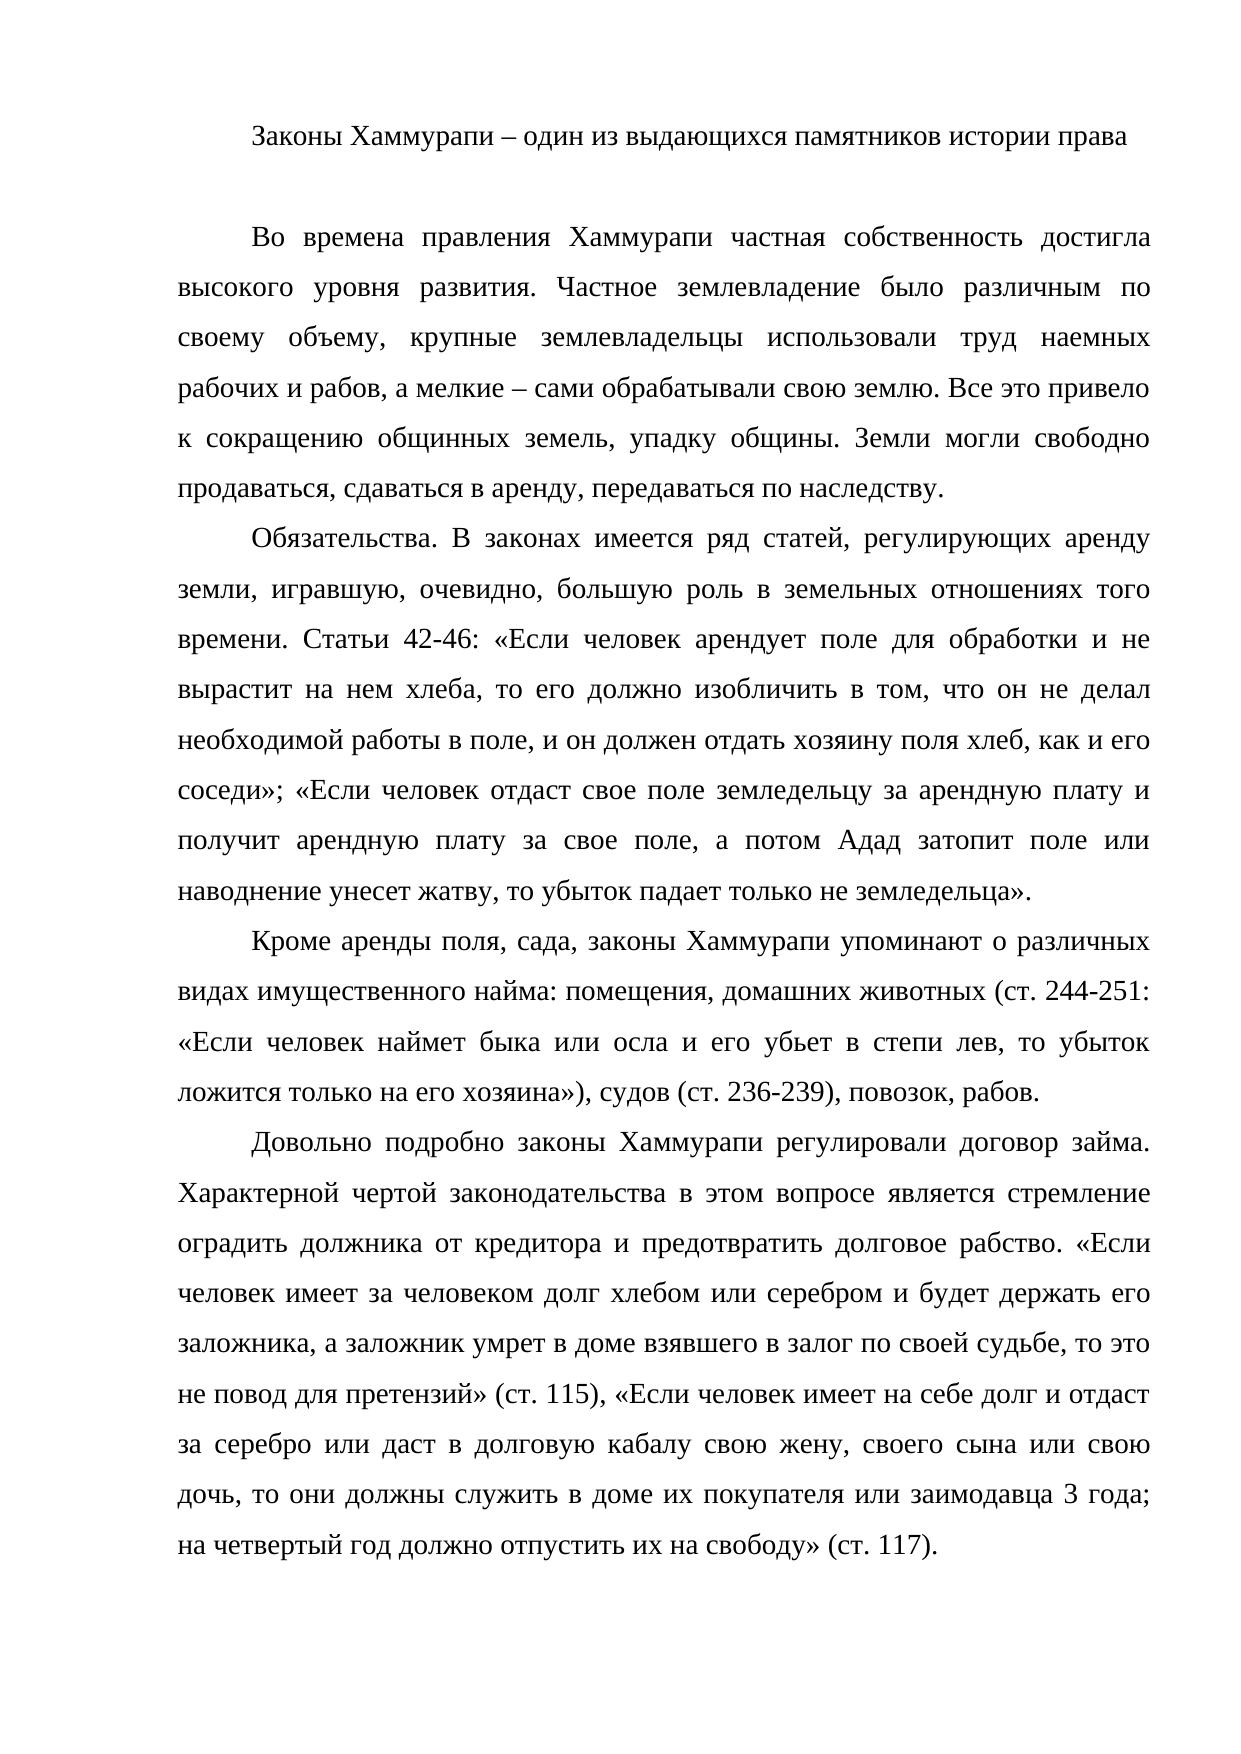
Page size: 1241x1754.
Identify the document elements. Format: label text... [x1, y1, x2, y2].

text Во времена правления Хаммурапи частная собственность достигла высокого уровня развития. Частное землевладение было различным по своему объему, крупные землевладельцы использовали труд наемных рабочих и рабов, а мелкие – сами обрабатывали свою землю. Все это привело к сокращению общинных земель, упадку общины. Земли могли свободно продаваться, сдаваться в аренду, передаваться по наследству. [177, 219, 1152, 504]
text Обязательства. В законах имеется ряд статей, регулирующих аренду земли, игравшую, очевидно, большую роль в земельных отношениях того времени. Статьи 42-46: «Если человек арендует поле для обработки и не вырастит на нем хлеба, то его должно изобличить в том, что он не делал необходимой работы в поле, и он должен отдать хозяину поля хлеб, как и его соседи»; «Если человек отдаст свое поле земледельцу за арендную плату и получит арендную плату за свое поле, а потом Адад затопит поле или наводнение унесет жатву, то убыток падает только не земледельца». [177, 521, 1152, 906]
text Законы Хаммурапи – один из выдающихся памятников истории права [177, 118, 1152, 152]
text Довольно подробно законы Хаммурапи регулировали договор займа. Характерной чертой законодательства в этом вопросе является стремление оградить должника от кредитора и предотвратить долговое рабство. «Если человек имеет за человеком долг хлебом или серебром и будет держать его заложника, а заложник умрет в доме взявшего в залог по своей судьбе, то это не повод для претензий» (ст. 115), «Если человек имеет на себе долг и отдаст за серебро или даст в долговую кабалу свою жену, своего сына или свою дочь, то они должны служить в доме их покупателя или заимодавца 3 года; на четвертый год должно отпустить их на свободу» (ст. 117). [177, 1124, 1152, 1560]
text Кроме аренды поля, сада, законы Хаммурапи упоминают о различных видах имущественного найма: помещения, домашних животных (ст. 244-251: «Если человек наймет быка или осла и его убьет в степи лев, то убыток ложится только на его хозяина»), судов (ст. 236-239), повозок, рабов. [177, 923, 1152, 1108]
